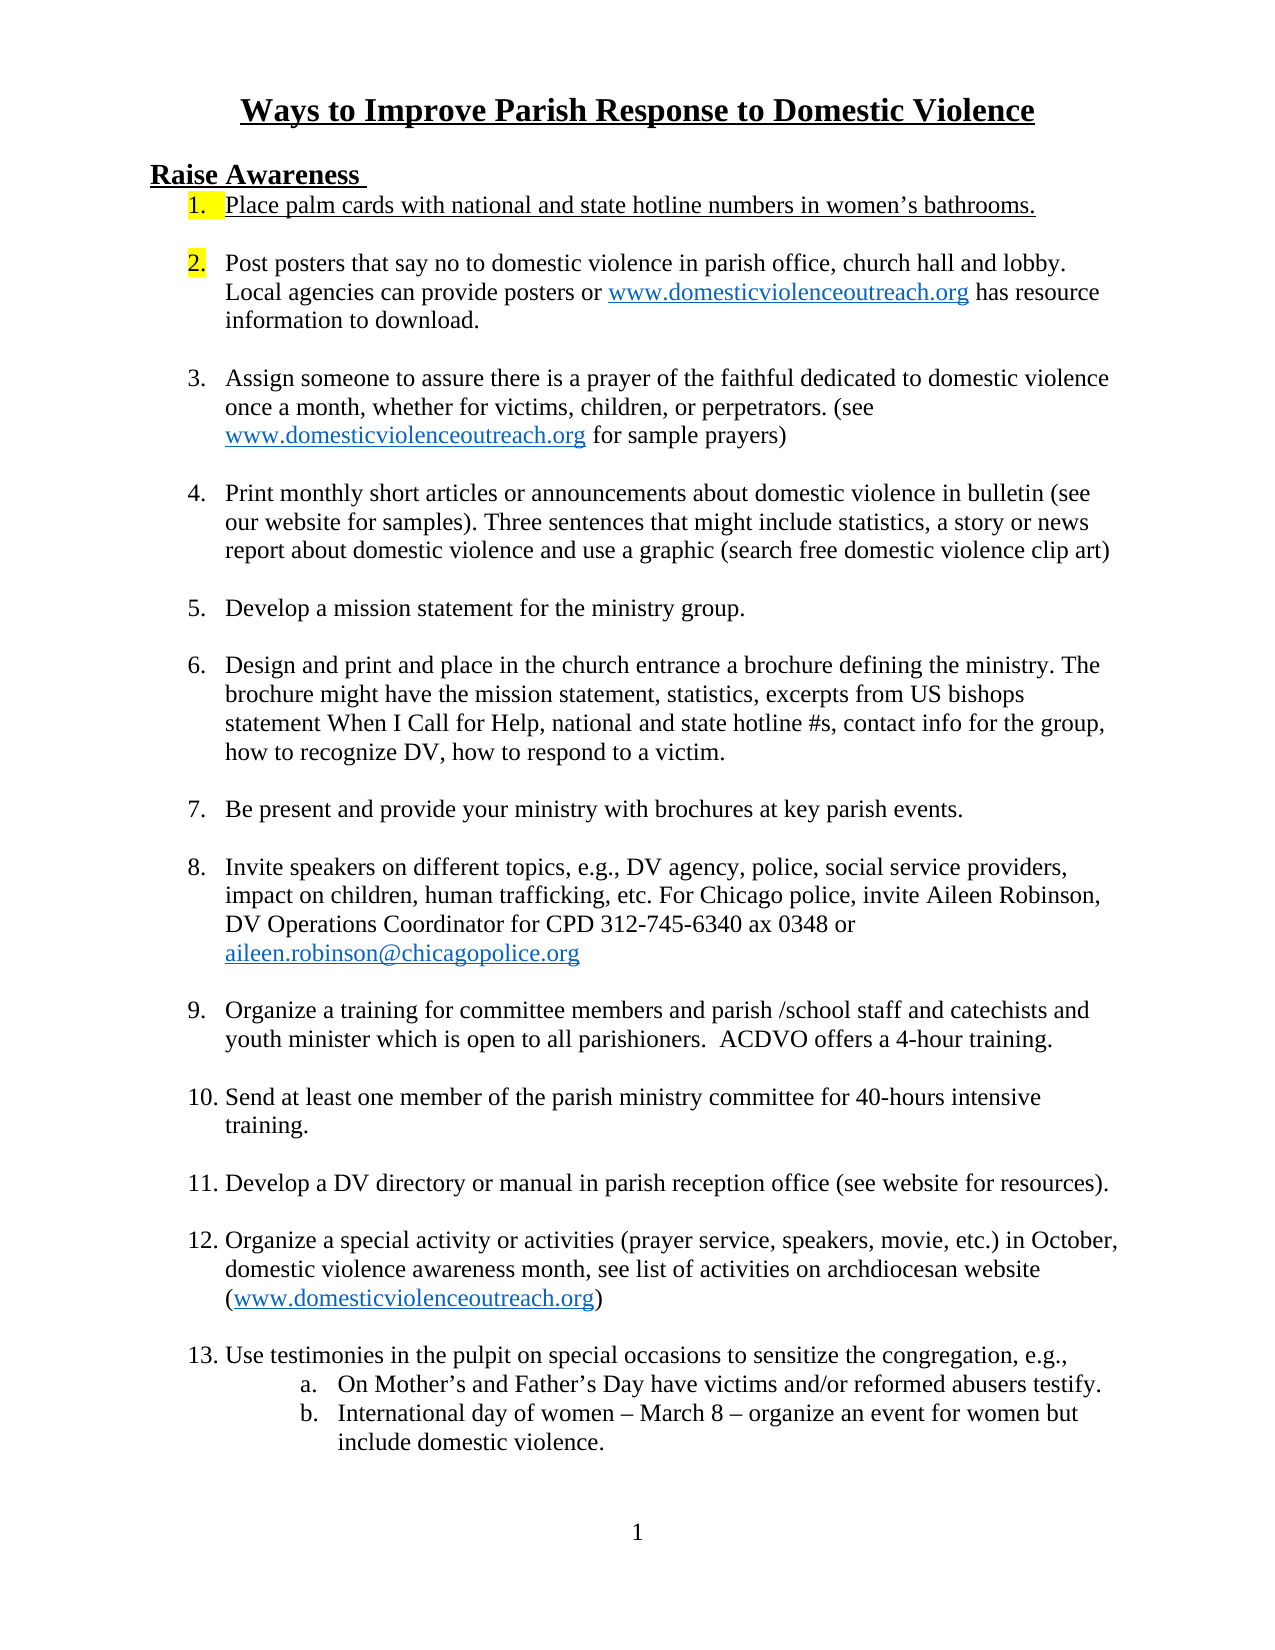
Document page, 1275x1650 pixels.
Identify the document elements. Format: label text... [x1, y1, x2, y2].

text Raise Awareness [150, 157, 1125, 191]
list Develop a mission statement for the ministry group. [187, 593, 1125, 622]
list Organize a special activity or activities (prayer service, speakers, movie, etc.) in October, domestic violence awareness month, see list of activities on archdiocesan website (www.domesticviolenceoutreach.org) [187, 1226, 1125, 1312]
list Develop a DV directory or manual in parish reception office (see website for resources). [187, 1168, 1125, 1197]
list Organize a training for committee members and parish /school staff and catechists and youth minister which is open to all parishioners. ACDVO offers a 4-hour training. [187, 996, 1125, 1053]
list Be present and provide your ministry with brochures at key parish events. [187, 794, 1125, 823]
text Ways to Improve Parish Response to Domestic Violence [150, 90, 1125, 128]
list On Mother’s and Father’s Day have victims and/or reformed abusers testify. [300, 1369, 1125, 1398]
list Use testimonies in the pulpit on special occasions to sensitize the congregation, e.g., [187, 1341, 1125, 1369]
list Design and print and place in the church entrance a brochure defining the ministry. The brochure might have the mission statement, statistics, excerpts from US bishops statement When I Call for Help, national and state hotline #s, contact info for the group, how to recognize DV, how to respond to a victim. [187, 651, 1125, 766]
list Send at least one member of the parish ministry committee for 40-hours intensive training. [187, 1082, 1125, 1139]
list Invite speakers on different topics, e.g., DV agency, police, social service providers, impact on children, human trafficking, etc. For Chicago police, invite Aileen Robinson, DV Operations Coordinator for CPD 312-745-6340 ax 0348 or aileen.robinson@chicagopolice.org [187, 852, 1125, 967]
list Place palm cards with national and state hotline numbers in women’s bathrooms. [225, 191, 1125, 219]
list Print monthly short articles or announcements about domestic violence in bulletin (see [187, 478, 1125, 507]
list Post posters that say no to domestic violence in parish office, church hall and lobby. Local agencies can provide posters or www.domesticviolenceoutreach.org has resource information to download. [187, 248, 1125, 334]
text our website for samples). Three sentences that might include statistics, a story or news report about domestic violence and use a graphic (search free domestic violence clip art) [225, 507, 1125, 564]
list Assign someone to assure there is a prayer of the faithful dedicated to domestic violence once a month, whether for victims, children, or perpetrators. (see www.domesticviolenceoutreach.org for sample prayers) [187, 363, 1125, 449]
list International day of women – March 8 – organize an event for women but include domestic violence. [300, 1398, 1125, 1456]
